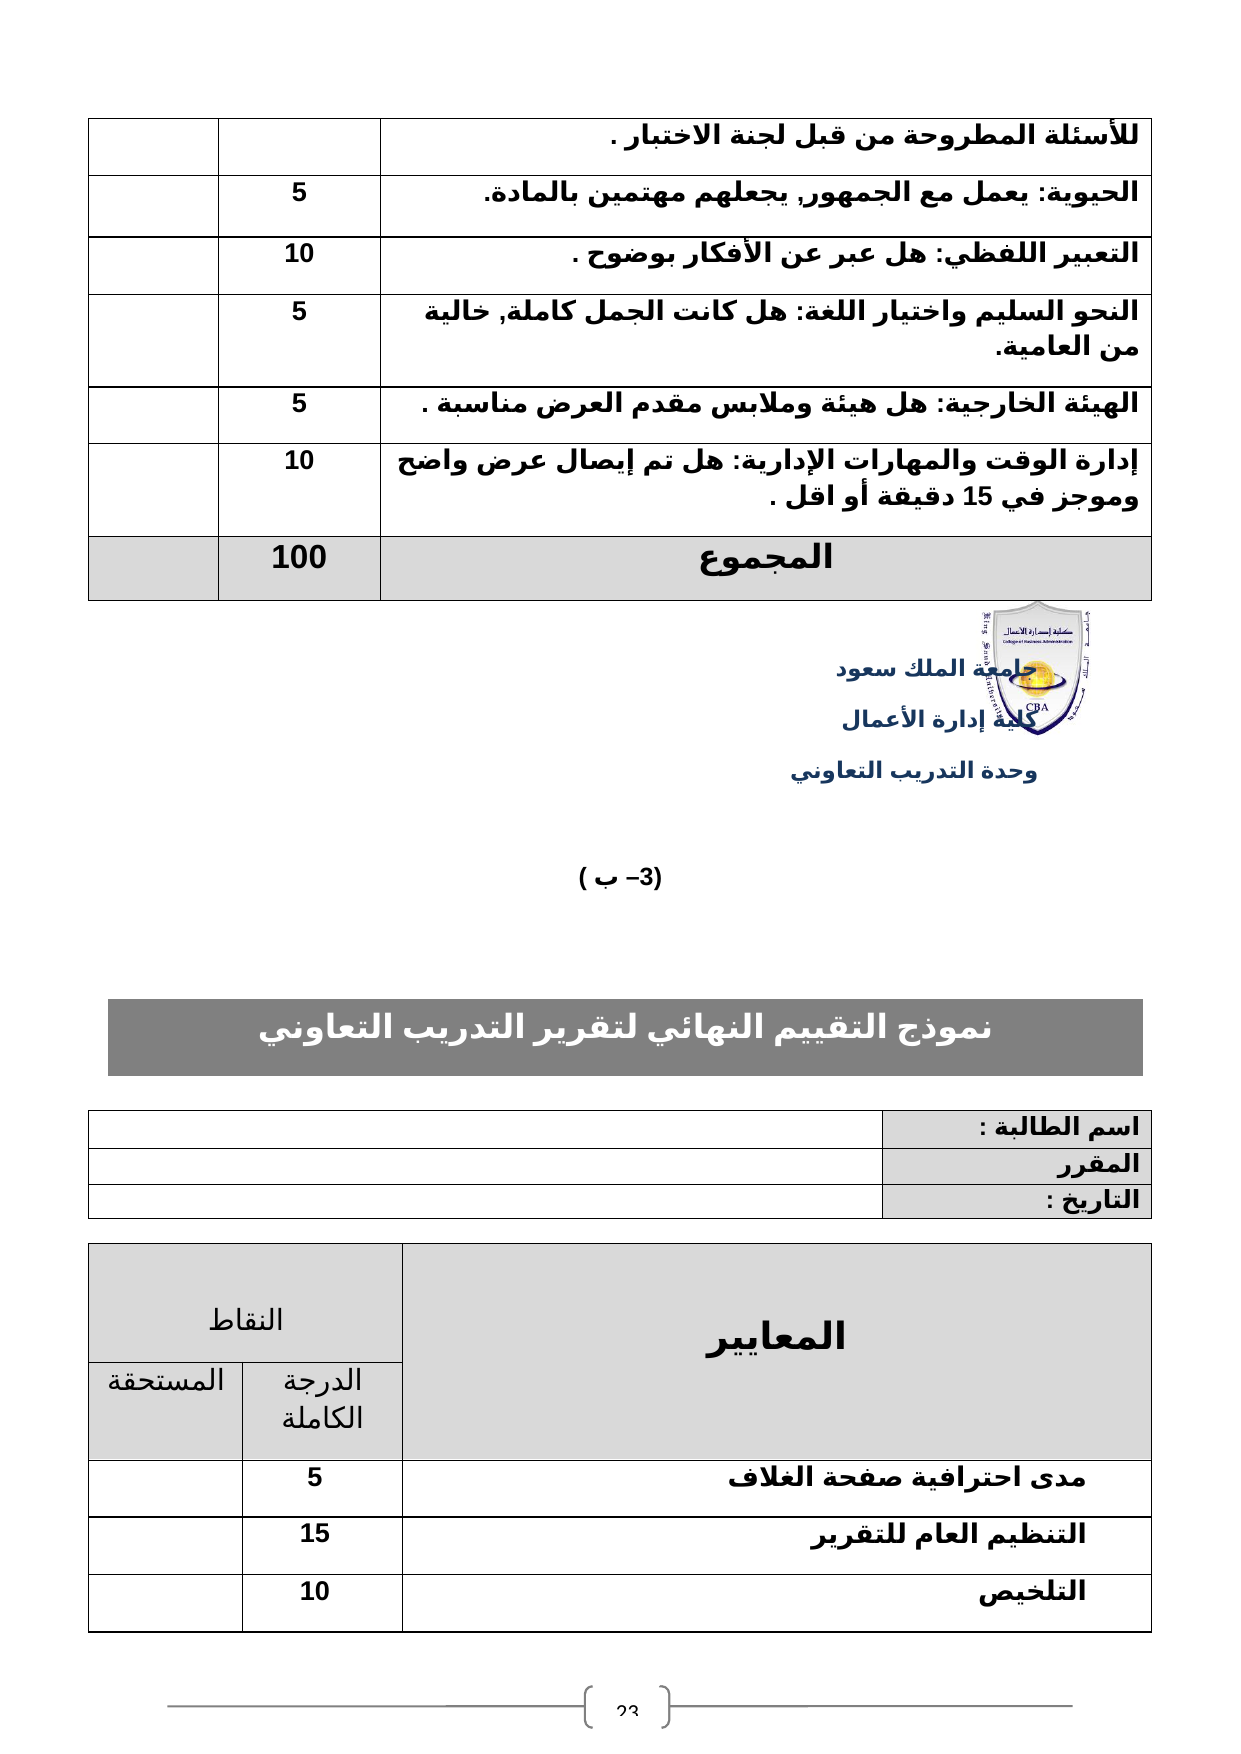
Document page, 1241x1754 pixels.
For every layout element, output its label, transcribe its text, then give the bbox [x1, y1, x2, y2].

table_cell [89, 444, 218, 536]
table_cell النحو السليم واختيار اللغة: هل كانت الجمل كاملة, خالية من العامية. [381, 295, 1151, 386]
table_cell 5 [219, 295, 380, 386]
table_cell 5 [219, 388, 380, 443]
table_header [89, 1111, 882, 1148]
table_header النقاط [89, 1244, 402, 1362]
table_cell الهيئة الخارجية: هل هيئة وملابس مقدم العرض مناسبة . [381, 388, 1151, 443]
table_cell 15 [243, 1518, 402, 1574]
table_cell 10 [243, 1575, 402, 1631]
table_cell 5 [243, 1461, 402, 1516]
table_cell [89, 388, 218, 443]
text جامعة الملك سعود [172, 654, 1038, 681]
table_cell 10 [219, 444, 380, 536]
table_cell المقرر [883, 1149, 1151, 1184]
table_header اسم الطالبة : [883, 1111, 1151, 1148]
table_cell التاريخ : [883, 1185, 1151, 1218]
table_cell [89, 176, 218, 236]
table_cell المستحقة [89, 1363, 242, 1459]
table_cell [89, 1575, 242, 1631]
table_cell 100 [219, 537, 380, 600]
picture [965, 601, 1108, 750]
table_cell التعبير اللفظي: هل عبر عن الأفكار بوضوح . [381, 238, 1151, 293]
table_cell 10 [219, 238, 380, 293]
table_cell [89, 119, 218, 175]
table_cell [381, 119, 1151, 175]
table_cell الدرجة الكاملة [243, 1363, 402, 1459]
table_cell المجموع [381, 537, 1151, 600]
table_cell الحيوية: يعمل مع الجمهور, يجعلهم مهتمين بالمادة. [381, 176, 1151, 236]
table_cell 5 [219, 176, 380, 236]
table_cell [89, 1149, 882, 1184]
table_cell 30 [219, 119, 380, 175]
table_cell [89, 537, 218, 600]
table_cell [89, 295, 218, 386]
table_cell [89, 1185, 882, 1218]
table_cell التنظيم العام للتقرير [403, 1518, 1151, 1574]
table_cell مدى احترافية صفحة الغلاف [403, 1461, 1151, 1516]
table_cell [89, 238, 218, 293]
text (3– ب ) [187, 861, 1053, 890]
text وحدة التدريب التعاوني [172, 757, 1038, 783]
table_cell إدارة الوقت والمهارات الإدارية: هل تم إيصال عرض واضح وموجز في 15 دقيقة أو اقل . [381, 444, 1151, 536]
table_cell [89, 1461, 242, 1516]
table_cell التلخيص [403, 1575, 1151, 1631]
table_header المعايير [403, 1244, 1151, 1459]
table_cell [89, 1518, 242, 1574]
text كلية إدارة الأعمال [172, 706, 1038, 732]
